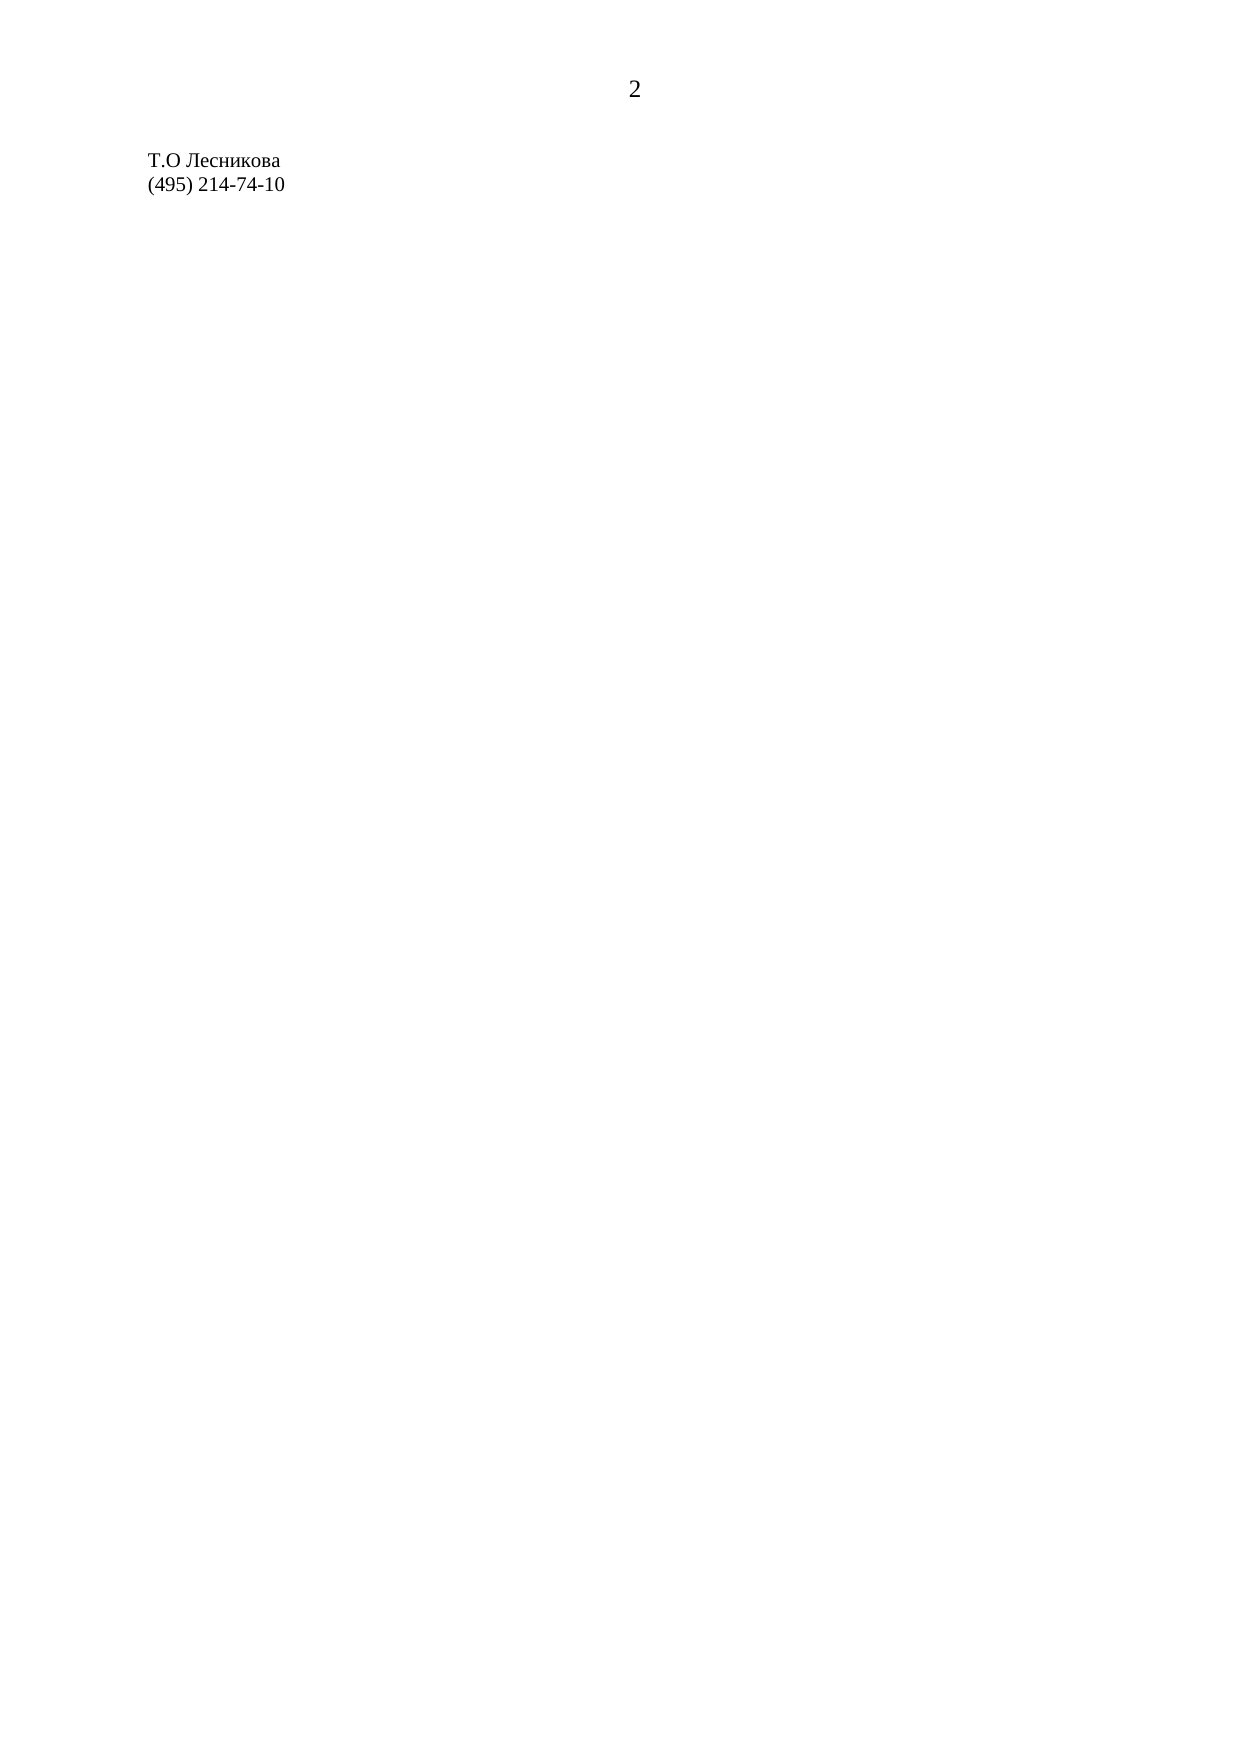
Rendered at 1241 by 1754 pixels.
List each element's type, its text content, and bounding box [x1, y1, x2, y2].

text (495) 214-74-10 [148, 172, 1122, 196]
text Т.О Лесникова [148, 148, 1122, 172]
